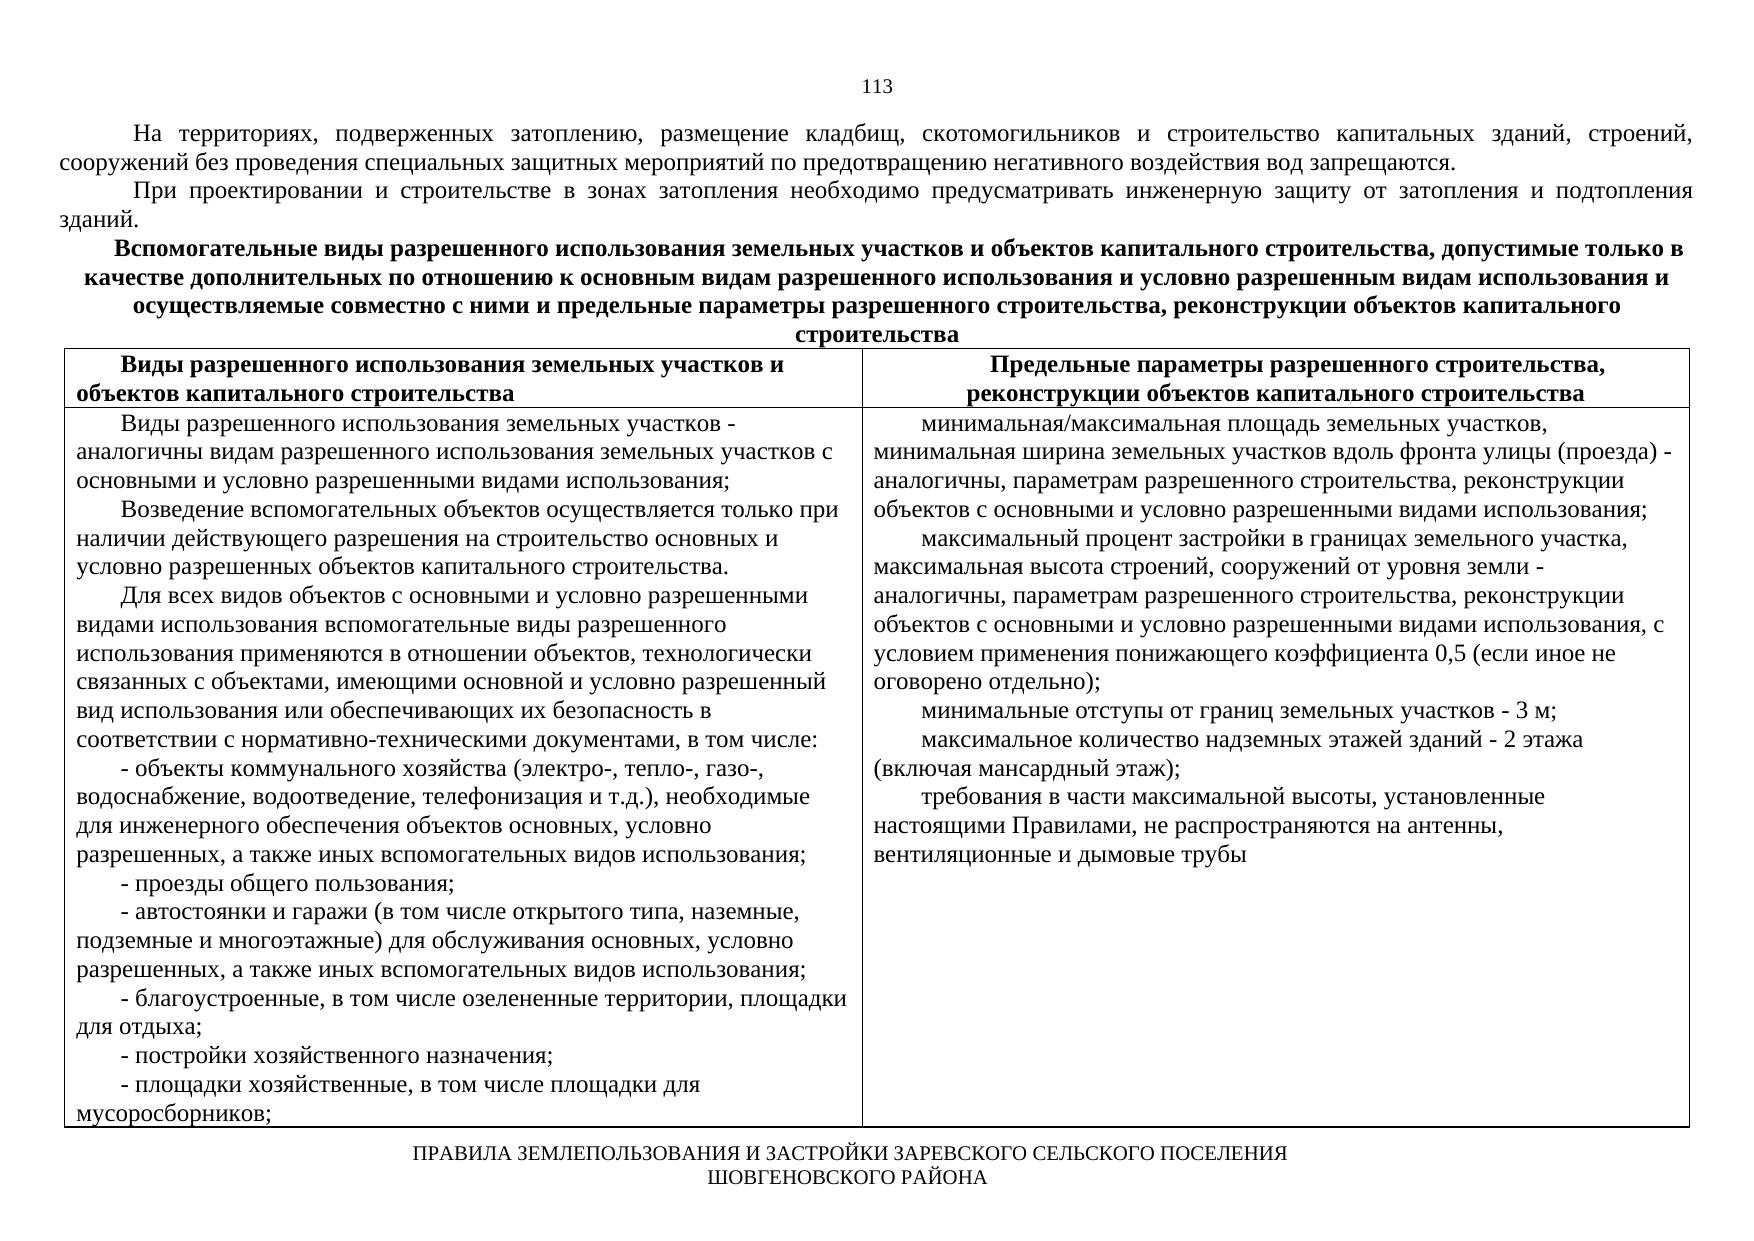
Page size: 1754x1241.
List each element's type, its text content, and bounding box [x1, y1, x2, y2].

text На территориях, подверженных затоплению, размещение кладбищ, скотомогильников и строительство капитальных зданий, строений, сооружений без проведения специальных защитных мероприятий по предотвращению негативного воздействия вод запрещаются. [59, 118, 1695, 176]
table_header Виды разрешенного использования земельных участков и объектов капитального строительства [65, 349, 862, 407]
text Вспомогательные виды разрешенного использования земельных участков и объектов капитального строительства, допустимые только в качестве дополнительных по отношению к основным видам разрешенного использования и условно разрешенным видам использования и осуществляемые совместно с ними и предельные параметры разрешенного строительства, реконструкции объектов капитального строительства [59, 233, 1695, 348]
text При проектировании и строительстве в зонах затопления необходимо предусматривать инженерную защиту от затопления и подтопления зданий. [59, 176, 1695, 233]
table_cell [863, 408, 1689, 1126]
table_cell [65, 408, 862, 1126]
table_header Предельные параметры разрешенного строительства, реконструкции объектов капитального строительства [863, 349, 1689, 407]
